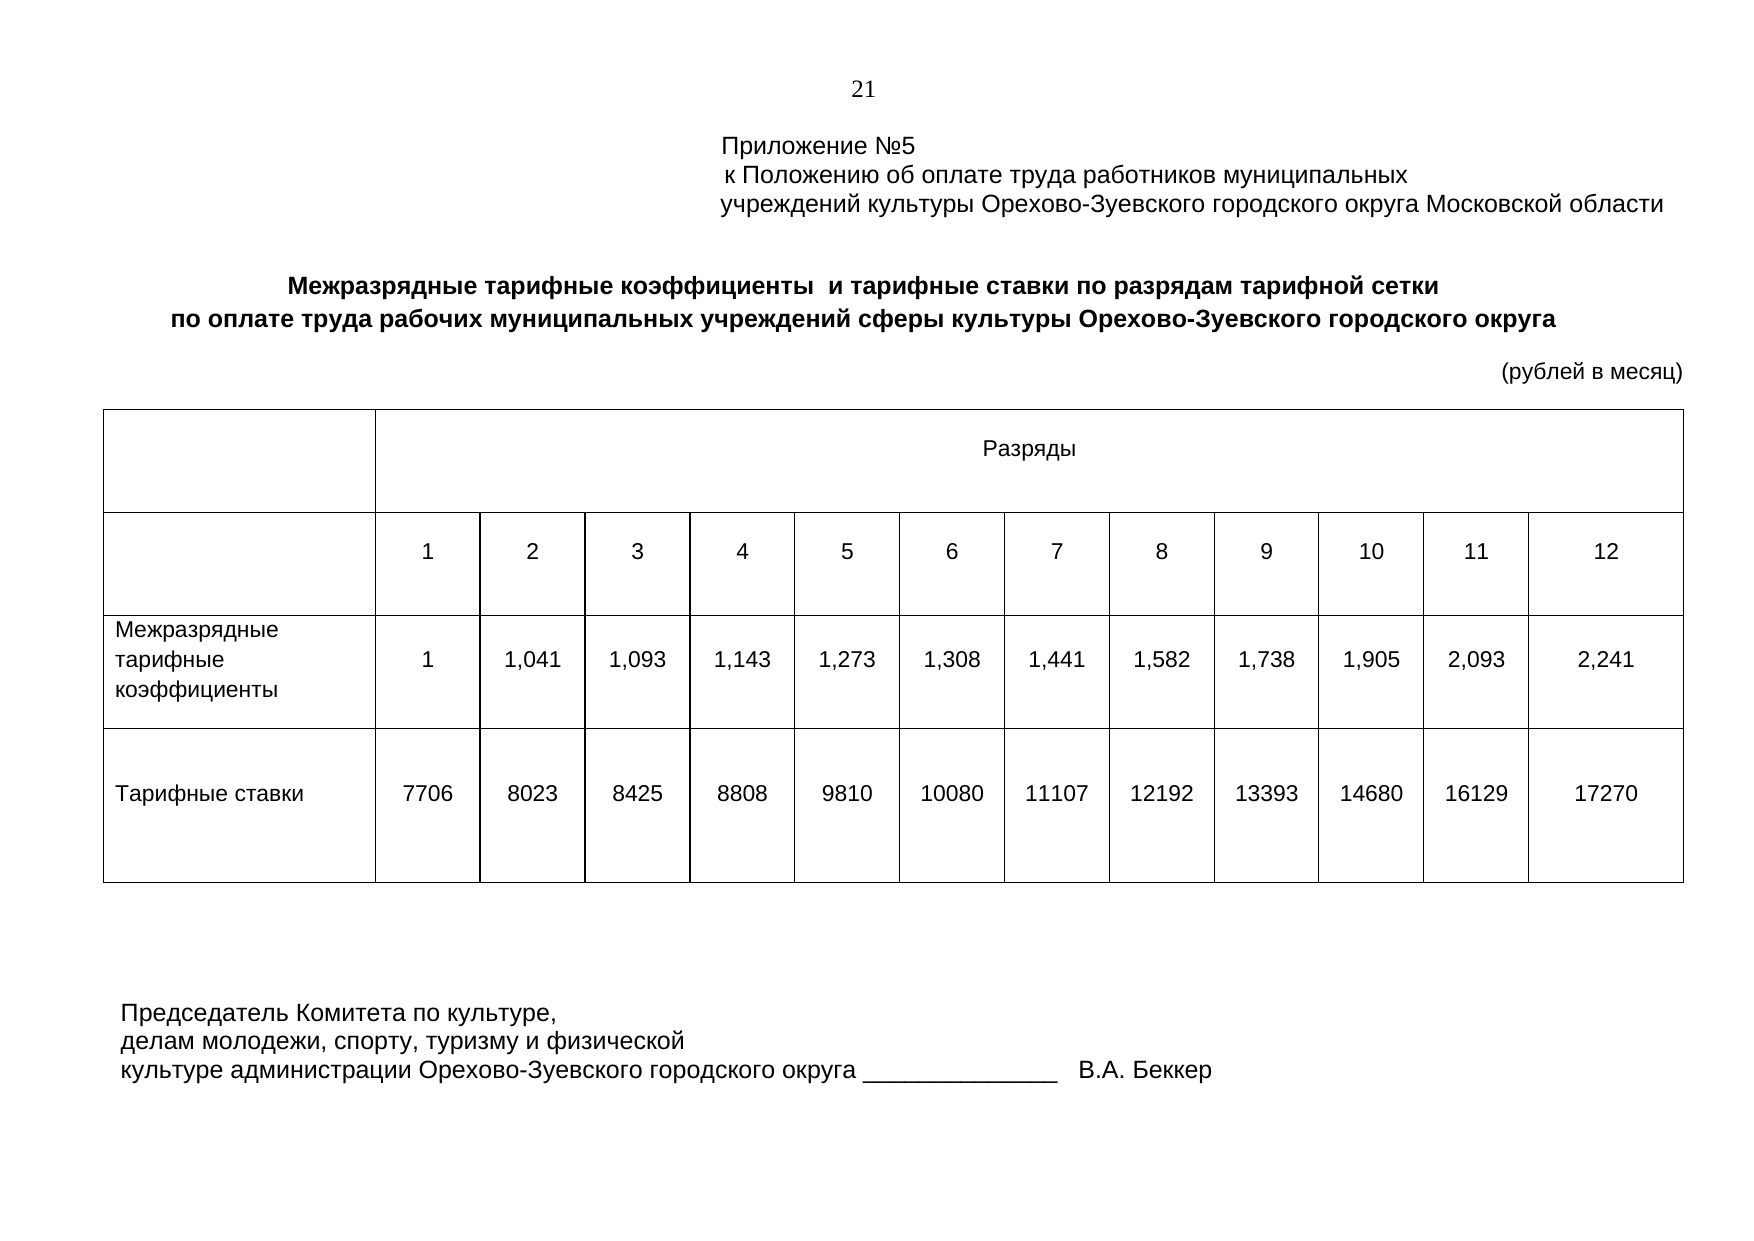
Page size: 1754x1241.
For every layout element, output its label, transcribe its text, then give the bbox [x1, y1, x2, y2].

table_cell 7706 [376, 729, 479, 882]
text Председатель Комитета по культуре, [44, 998, 1683, 1026]
table_cell 8 [1110, 513, 1214, 615]
table_cell Межразрядные тарифные коэффициенты [104, 616, 375, 727]
table_cell 2,241 [1529, 616, 1683, 727]
table_cell 6 [900, 513, 1004, 615]
table_cell 1 [376, 616, 479, 727]
text к Положению об оплате труда работников муниципальных учреждений культуры Орехово-Зуевского городского округа Московской области [44, 160, 1683, 218]
table_cell [104, 513, 375, 615]
table_cell 1,582 [1110, 616, 1214, 727]
table_cell 11 [1424, 513, 1528, 615]
text (рублей в месяц) [44, 358, 1683, 384]
table_cell 2 [481, 513, 584, 615]
text делам молодежи, спорту, туризму и физической [44, 1026, 1683, 1055]
table_cell 10080 [900, 729, 1004, 882]
table_cell 7 [1005, 513, 1109, 615]
text культуре администрации Орехово-Зуевского городского округа ______________ В.А. Беккер [44, 1055, 1683, 1084]
table_cell 17270 [1529, 729, 1683, 882]
table_cell 13393 [1215, 729, 1318, 882]
table_cell 9 [1215, 513, 1318, 615]
table_cell 8425 [586, 729, 689, 882]
table_cell 4 [691, 513, 794, 615]
table_cell 8023 [481, 729, 584, 882]
table_cell 1,143 [691, 616, 794, 727]
table_cell Тарифные ставки [104, 729, 375, 882]
table_cell 1,041 [481, 616, 584, 727]
table_cell 1,441 [1005, 616, 1109, 727]
table_cell 1 [376, 513, 479, 615]
table_cell 12 [1529, 513, 1683, 615]
table_header Разряды [376, 410, 1683, 512]
text Межразрядные тарифные коэффициенты и тарифные ставки по разрядам тарифной сетки по оплате труда рабочих муниципальных учреждений сферы культуры Орехово-Зуевского городского округа [44, 271, 1683, 332]
table_cell 1,308 [900, 616, 1004, 727]
table_cell 10 [1319, 513, 1423, 615]
table_cell 1,905 [1319, 616, 1423, 727]
table_cell 1,093 [586, 616, 689, 727]
table_cell 11107 [1005, 729, 1109, 882]
table_cell 12192 [1110, 729, 1214, 882]
table_cell 2,093 [1424, 616, 1528, 727]
text Приложение №5 [513, 131, 1683, 160]
table_cell 8808 [691, 729, 794, 882]
table_cell 3 [586, 513, 689, 615]
table_cell 5 [795, 513, 899, 615]
table_cell 16129 [1424, 729, 1528, 882]
table_cell 1,273 [795, 616, 899, 727]
table_cell 9810 [795, 729, 899, 882]
table_cell 1,738 [1215, 616, 1318, 727]
table_cell 14680 [1319, 729, 1423, 882]
table_header [104, 410, 375, 512]
